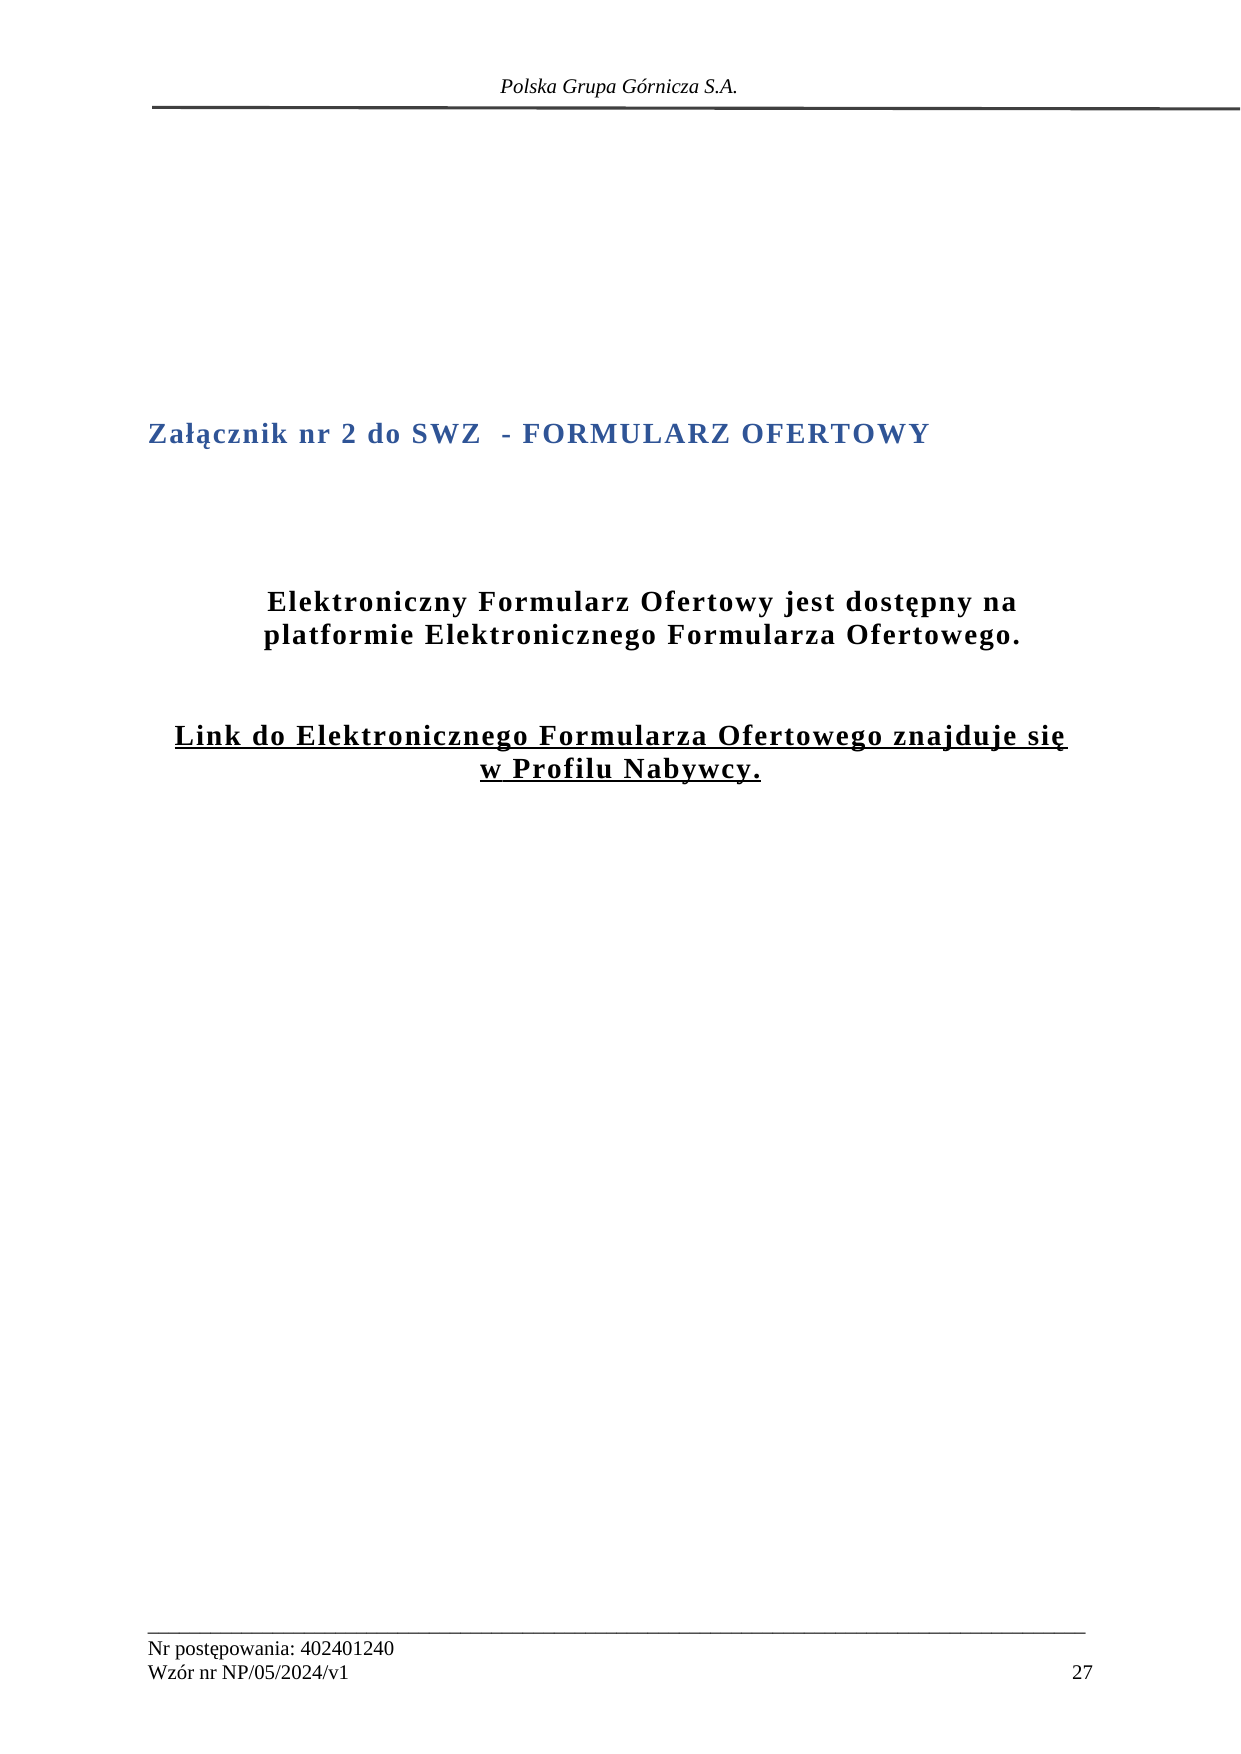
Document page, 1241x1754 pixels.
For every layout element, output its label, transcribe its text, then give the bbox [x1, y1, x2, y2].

text Załącznik nr 2 do SWZ - FORMULARZ OFERTOWY [148, 416, 1093, 449]
text Link do Elektronicznego Formularza Ofertowego znajduje się w Profilu Nabywcy. [148, 718, 1093, 785]
text Elektroniczny Formularz Ofertowy jest dostępny na platformie Elektronicznego Formularza Ofertowego. [192, 584, 1093, 651]
